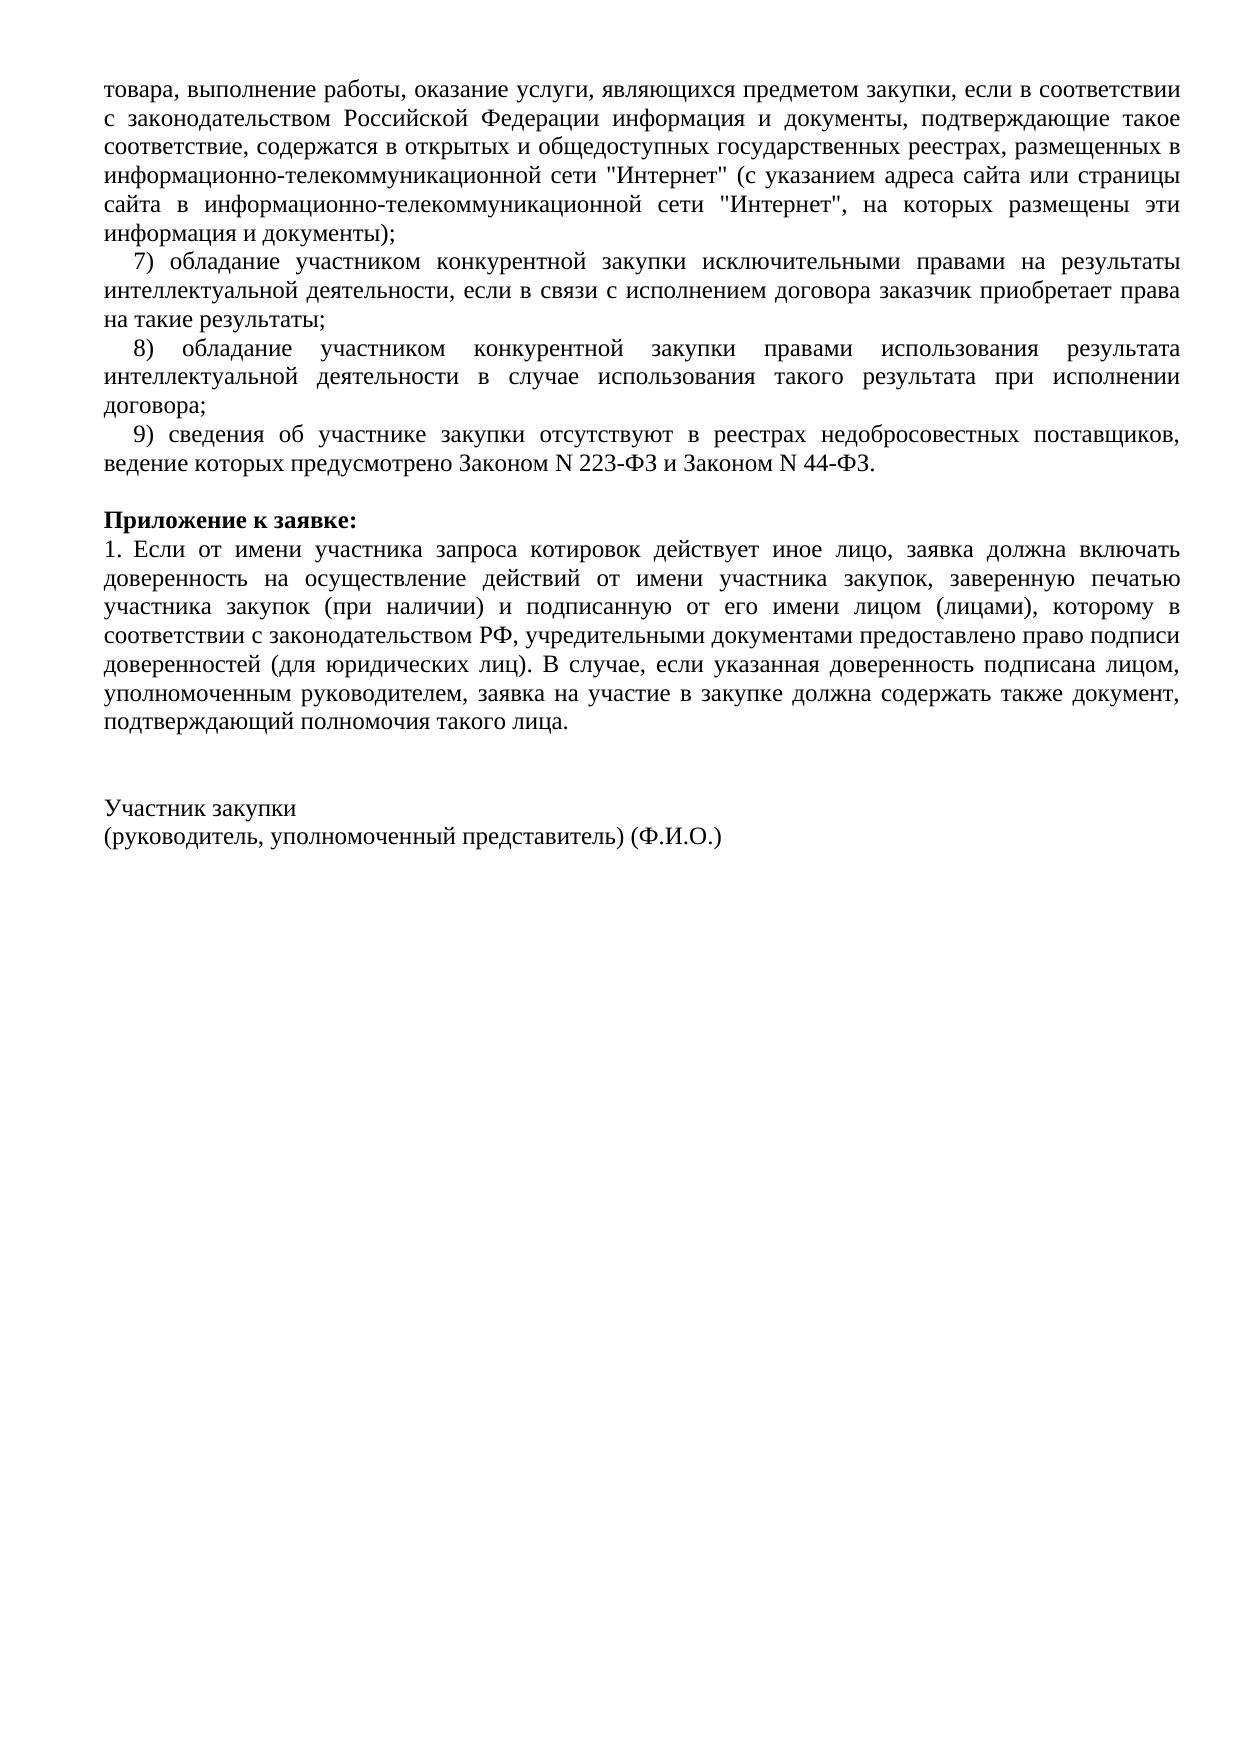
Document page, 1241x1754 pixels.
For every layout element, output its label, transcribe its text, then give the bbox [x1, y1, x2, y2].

text 7) обладание участником конкурентной закупки исключительными правами на результаты интеллектуальной деятельности, если в связи с исполнением договора заказчик приобретает права на такие результаты; [103, 246, 1181, 333]
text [103, 74, 1181, 246]
text (руководитель, уполномоченный представитель) (Ф.И.О.) [103, 821, 1181, 850]
text Участник закупки [103, 793, 1181, 821]
list Если от имени участника запроса котировок действует иное лицо, заявка должна включать доверенность на осуществление действий от имени участника закупок, заверенную печатью участника закупок (при наличии) и подписанную от его имени лицом (лицами), которому в соответствии с законодательством РФ, учредительными документами предоставлено право подписи доверенностей (для юридических лиц). В случае, если указанная доверенность подписана лицом, уполномоченным руководителем, заявка на участие в закупке должна содержать также документ, подтверждающий полномочия такого лица. [103, 534, 1181, 735]
text Приложение к заявке: [103, 505, 1181, 534]
text 9) сведения об участнике закупки отсутствуют в реестрах недобросовестных поставщиков, ведение которых предусмотрено Законом N 223-ФЗ и Законом N 44-ФЗ. [103, 419, 1181, 476]
text 8) обладание участником конкурентной закупки правами использования результата интеллектуальной деятельности в случае использования такого результата при исполнении договора; [103, 333, 1181, 419]
